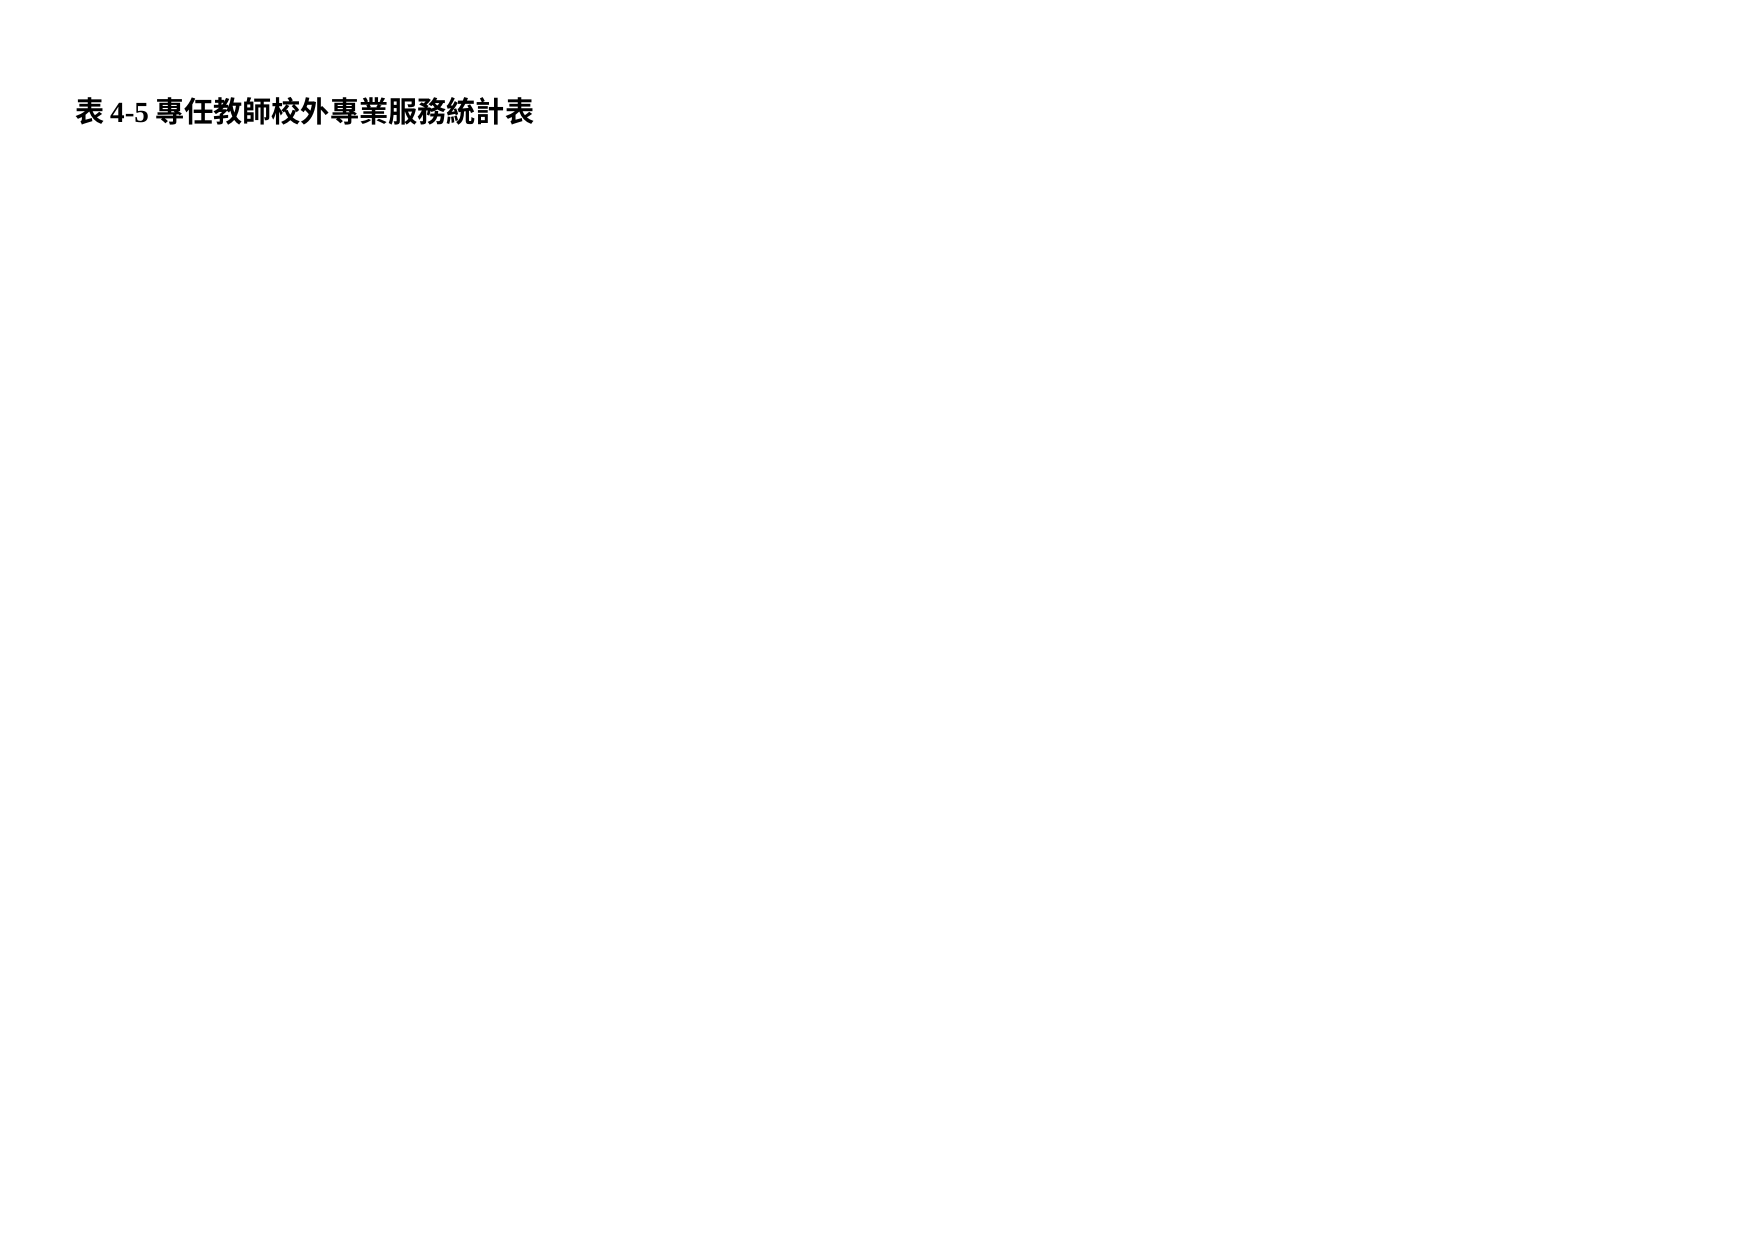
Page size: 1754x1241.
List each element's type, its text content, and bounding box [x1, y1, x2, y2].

text 表4-5專任教師校外專業服務統計表 [75, 88, 1679, 131]
